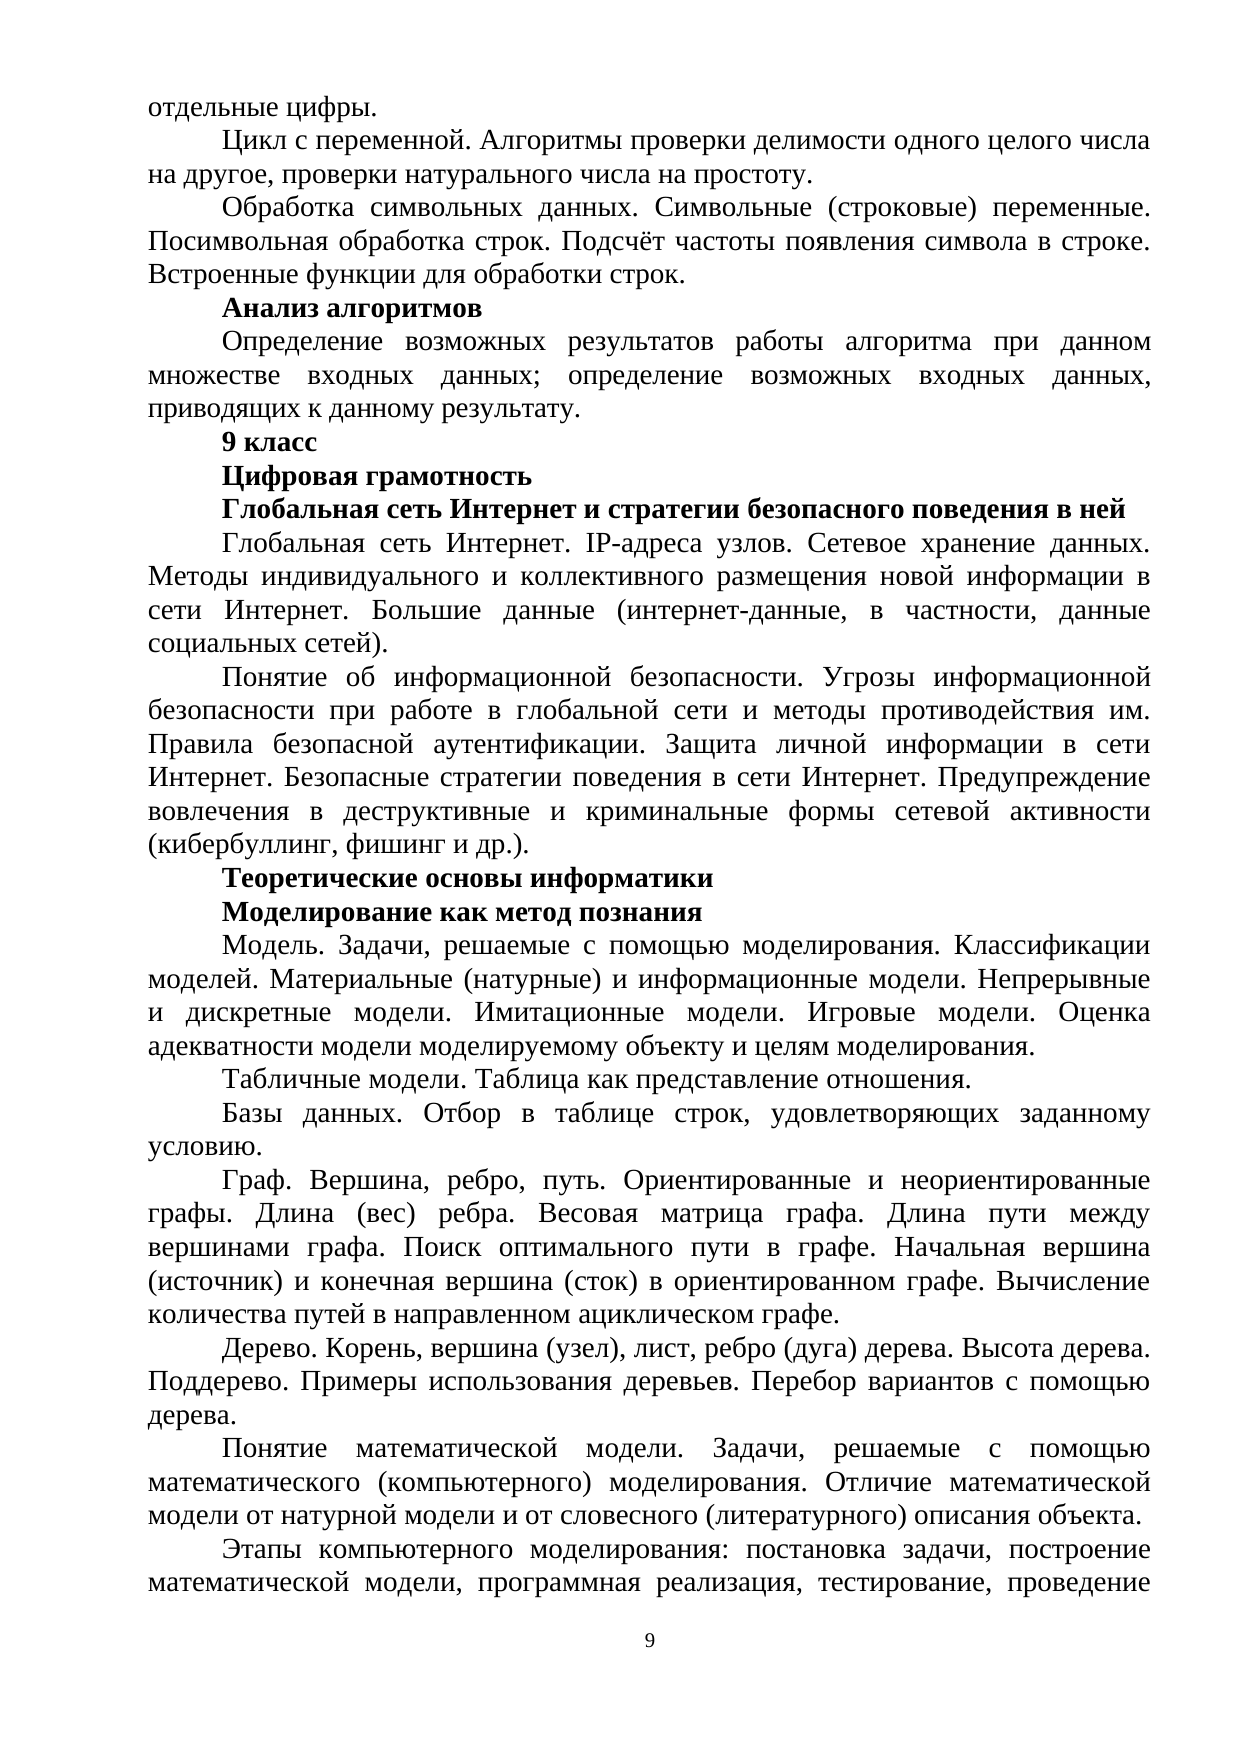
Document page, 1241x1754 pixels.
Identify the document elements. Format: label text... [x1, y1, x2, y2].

text Модель. Задачи, решаемые с помощью моделирования. Классификации моделей. Материальные (натурные) и информационные модели. Непрерывные и дискретные модели. Имитационные модели. Игровые модели. Оценка адекватности модели моделируемому объекту и целям моделирования. [148, 927, 1152, 1061]
text Базы данных. Отбор в таблице строк, удовлетворяющих заданному условию. [148, 1095, 1152, 1162]
text Моделирование как метод познания [148, 894, 1152, 927]
text 9 класс [148, 424, 1152, 458]
text Цикл с переменной. Алгоритмы проверки делимости одного целого числа на другое, проверки натурального числа на простоту. [148, 122, 1152, 189]
text Анализ алгоритмов [148, 290, 1152, 323]
text Обработка символьных данных. Символьные (строковые) переменные. Посимвольная обработка строк. Подсчёт частоты появления символа в строке. Встроенные функции для обработки строк. [148, 189, 1152, 290]
text Определение возможных результатов работы алгоритма при данном множестве входных данных; определение возможных входных данных, приводящих к данному результату. [148, 323, 1152, 424]
text Табличные модели. Таблица как представление отношения. [148, 1061, 1152, 1095]
text Глобальная сеть Интернет и стратегии безопасного поведения в ней [148, 491, 1152, 525]
text Понятие математической модели. Задачи, решаемые с помощью математического (компьютерного) моделирования. Отличие математической модели от натурной модели и от словесного (литературного) описания объекта. [148, 1430, 1152, 1531]
text Цифровая грамотность [148, 458, 1152, 491]
text Граф. Вершина, ребро, путь. Ориентированные и неориентированные графы. Длина (вес) ребра. Весовая матрица графа. Длина пути между вершинами графа. Поиск оптимального пути в графе. Начальная вершина (источник) и конечная вершина (сток) в ориентированном графе. Вычисление количества путей в направленном ациклическом графе. [148, 1162, 1152, 1330]
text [148, 1531, 1152, 1598]
text Глобальная сеть Интернет. IP-адреса узлов. Сетевое хранение данных. Методы индивидуального и коллективного размещения новой информации в сети Интернет. Большие данные (интернет-данные, в частности, данные социальных сетей). [148, 525, 1152, 659]
text Понятие об информационной безопасности. Угрозы информационной безопасности при работе в глобальной сети и методы противодействия им. Правила безопасной аутентификации. Защита личной информации в сети Интернет. Безопасные стратегии поведения в сети Интернет. Предупреждение вовлечения в деструктивные и криминальные формы сетевой активности (кибербуллинг, фишинг и др.). [148, 659, 1152, 860]
text Дерево. Корень, вершина (узел), лист, ребро (дуга) дерева. Высота дерева. Поддерево. Примеры использования деревьев. Перебор вариантов с помощью дерева. [148, 1330, 1152, 1430]
text Теоретические основы информатики [148, 860, 1152, 894]
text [148, 89, 1152, 122]
